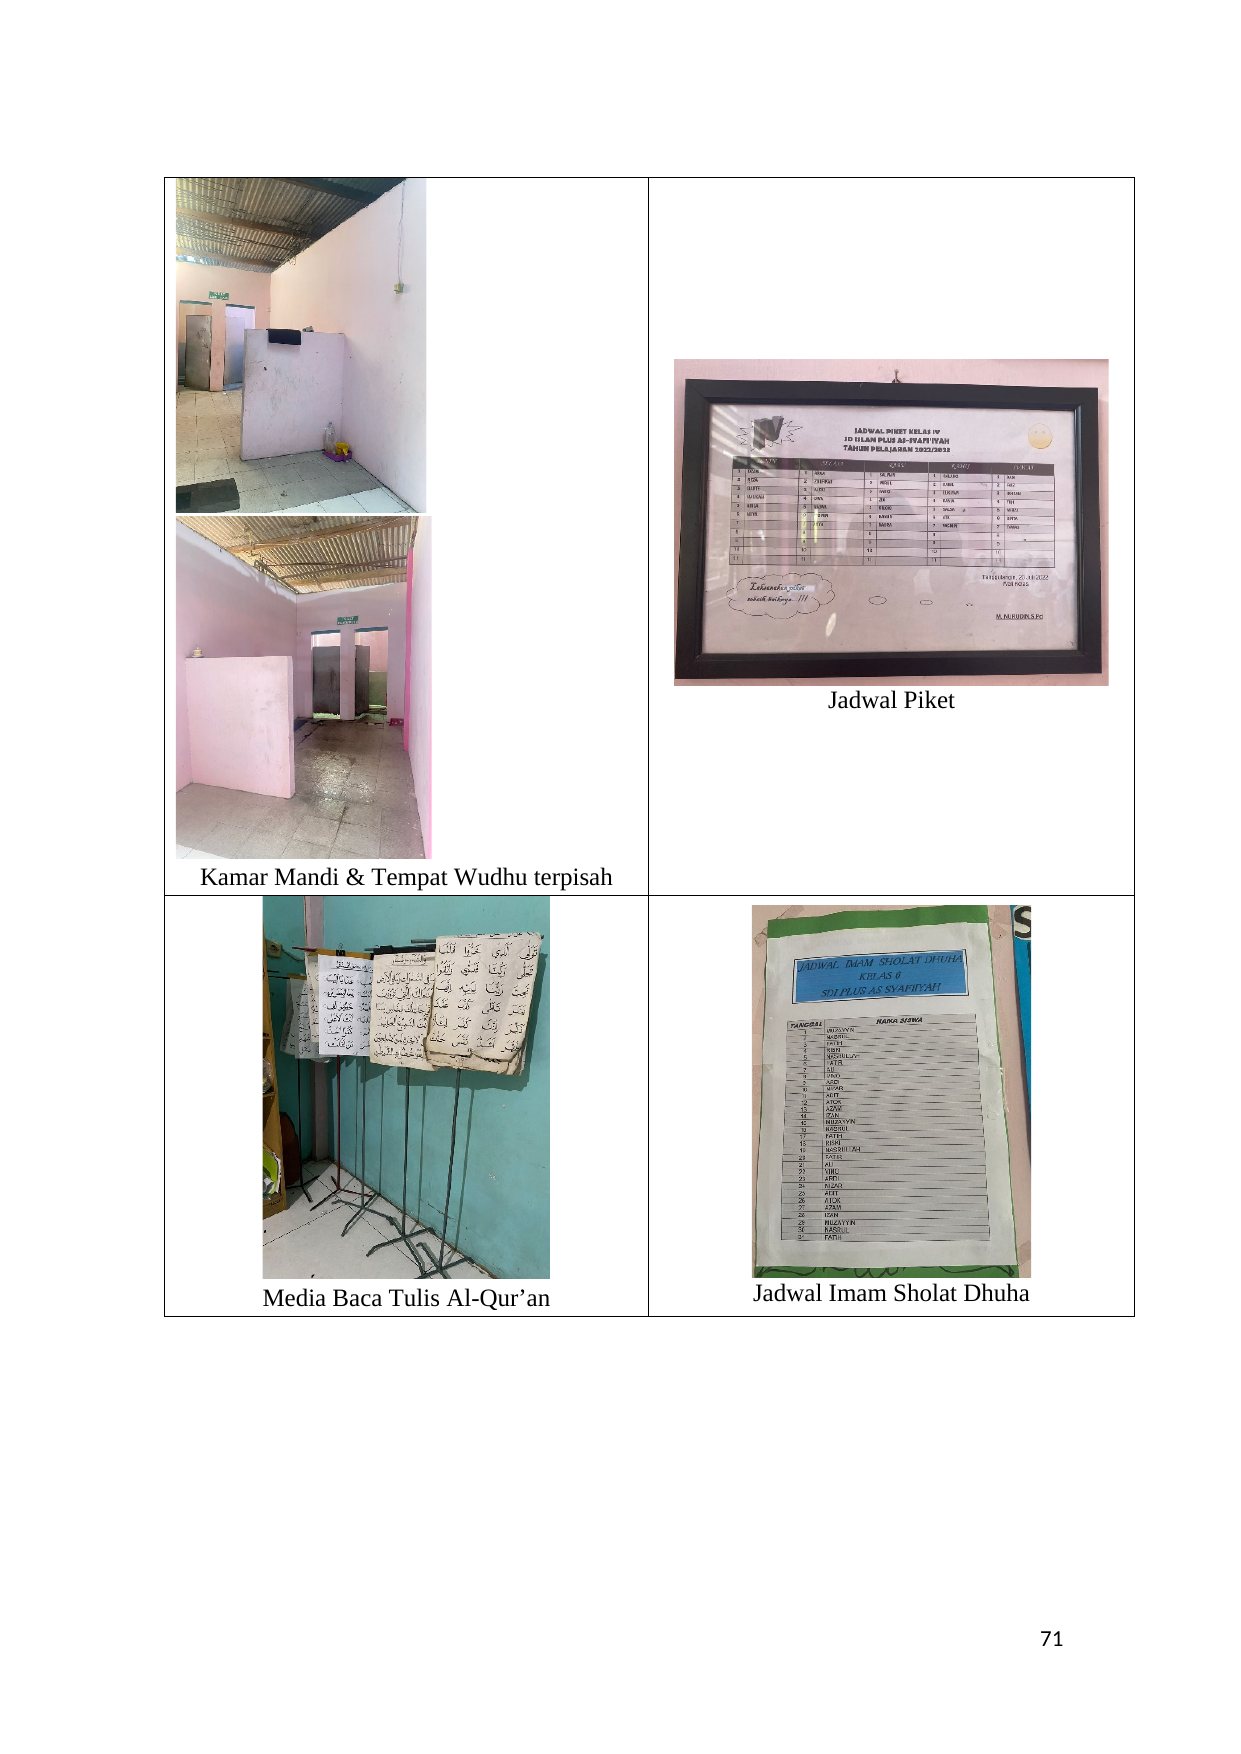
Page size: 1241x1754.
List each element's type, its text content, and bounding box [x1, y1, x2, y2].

picture [175, 516, 432, 859]
picture [674, 359, 1109, 686]
table_cell Jadwal Imam Sholat Dhuha [649, 896, 1134, 1316]
picture [262, 896, 550, 1279]
picture [175, 178, 427, 513]
table_cell Media Baca Tulis Al-Qur’an [165, 896, 648, 1316]
table_cell Jadwal Piket [649, 178, 1134, 895]
picture [751, 905, 1032, 1278]
table_cell Kamar Mandi & Tempat Wudhu terpisah [165, 178, 648, 895]
picture [1028, 950, 1032, 987]
